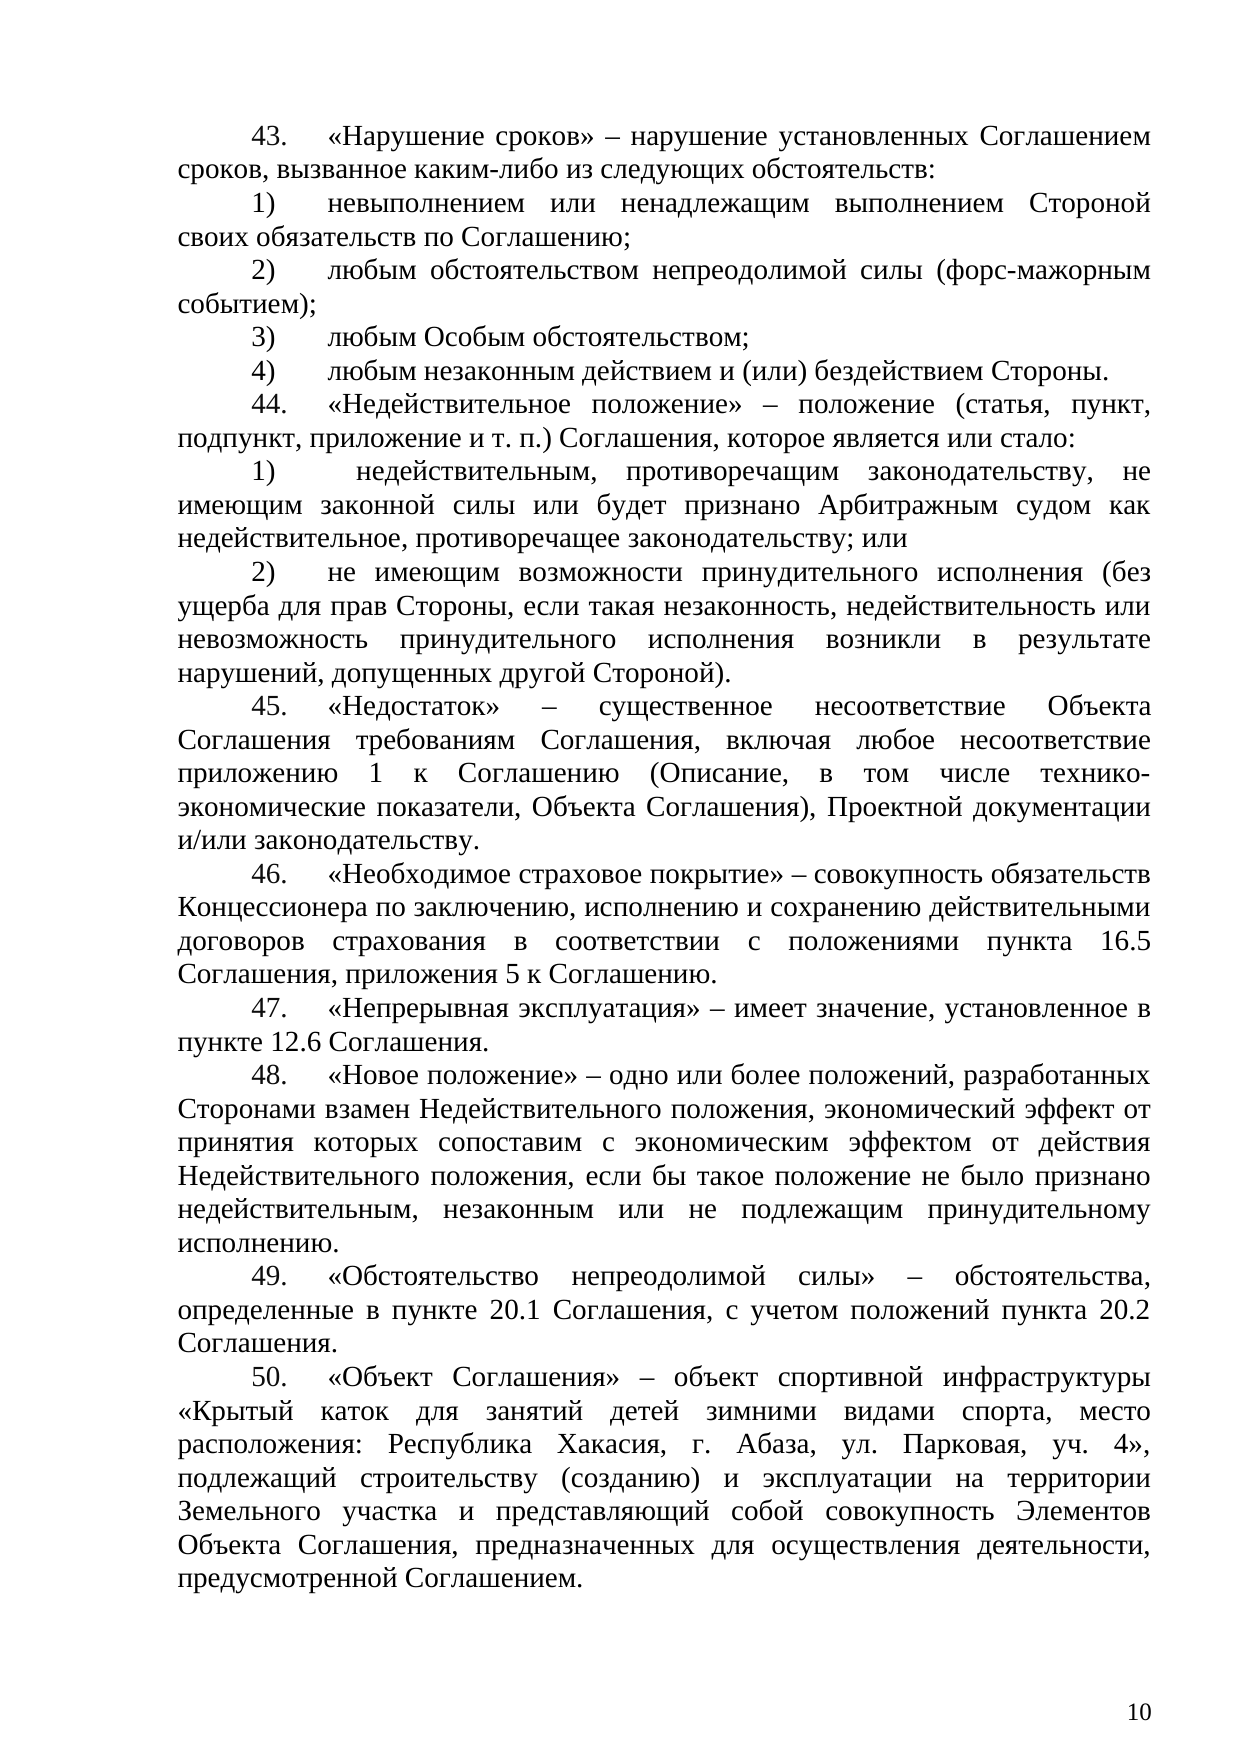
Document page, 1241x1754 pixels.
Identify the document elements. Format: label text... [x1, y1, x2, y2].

list «Необходимое страховое покрытие» – совокупность обязательств Концессионера по заключению, исполнению и сохранению действительными договоров страхования в соответствии с положениями пункта 16.5 Соглашения, приложения 5 к Соглашению. [177, 856, 1152, 990]
list любым Особым обстоятельством; [177, 319, 1152, 353]
list «Непрерывная эксплуатация» – имеет значение, установленное в пункте 12.6 Соглашения. [177, 990, 1152, 1057]
list невыполнением или ненадлежащим выполнением Стороной своих обязательств по Соглашению; [177, 185, 1152, 252]
list любым обстоятельством непреодолимой силы (форс-мажорным событием); [177, 252, 1152, 319]
list «Недостаток» – существенное несоответствие Объекта Соглашения требованиям Соглашения, включая любое несоответствие приложению 1 к Соглашению (Описание, в том числе технико-экономические показатели, Объекта Соглашения), Проектной документации и/или законодательству. [177, 688, 1152, 856]
list недействительным, противоречащим законодательству, не имеющим законной силы или будет признано Арбитражным судом как недействительное, противоречащее законодательству; или [177, 453, 1152, 554]
list «Новое положение» – одно или более положений, разработанных Сторонами взамен Недействительного положения, экономический эффект от принятия которых сопоставим с экономическим эффектом от действия Недействительного положения, если бы такое положение не было признано недействительным, незаконным или не подлежащим принудительному исполнению. [177, 1057, 1152, 1258]
list «Нарушение сроков» – нарушение установленных Соглашением сроков, вызванное каким-либо из следующих обстоятельств: [177, 118, 1152, 185]
list «Обстоятельство непреодолимой силы» – обстоятельства, определенные в пункте 20.1 Соглашения, с учетом положений пункта 20.2 Соглашения. [177, 1258, 1152, 1359]
list «Недействительное положение» – положение (статья, пункт, подпункт, приложение и т. п.) Соглашения, которое является или стало: [177, 386, 1152, 453]
list любым незаконным действием и (или) бездействием Стороны. [177, 353, 1152, 386]
list не имеющим возможности принудительного исполнения (без ущерба для прав Стороны, если такая незаконность, недействительность или невозможность принудительного исполнения возникли в результате нарушений, допущенных другой Стороной). [177, 554, 1152, 688]
list «Объект Соглашения» – объект спортивной инфраструктуры «Крытый каток для занятий детей зимними видами спорта, место расположения: Республика Хакасия, г. Абаза, ул. Парковая, уч. 4», подлежащий строительству (созданию) и эксплуатации на территории Земельного участка и представляющий собой совокупность Элементов Объекта Соглашения, предназначенных для осуществления деятельности, предусмотренной Соглашением. [177, 1359, 1152, 1594]
